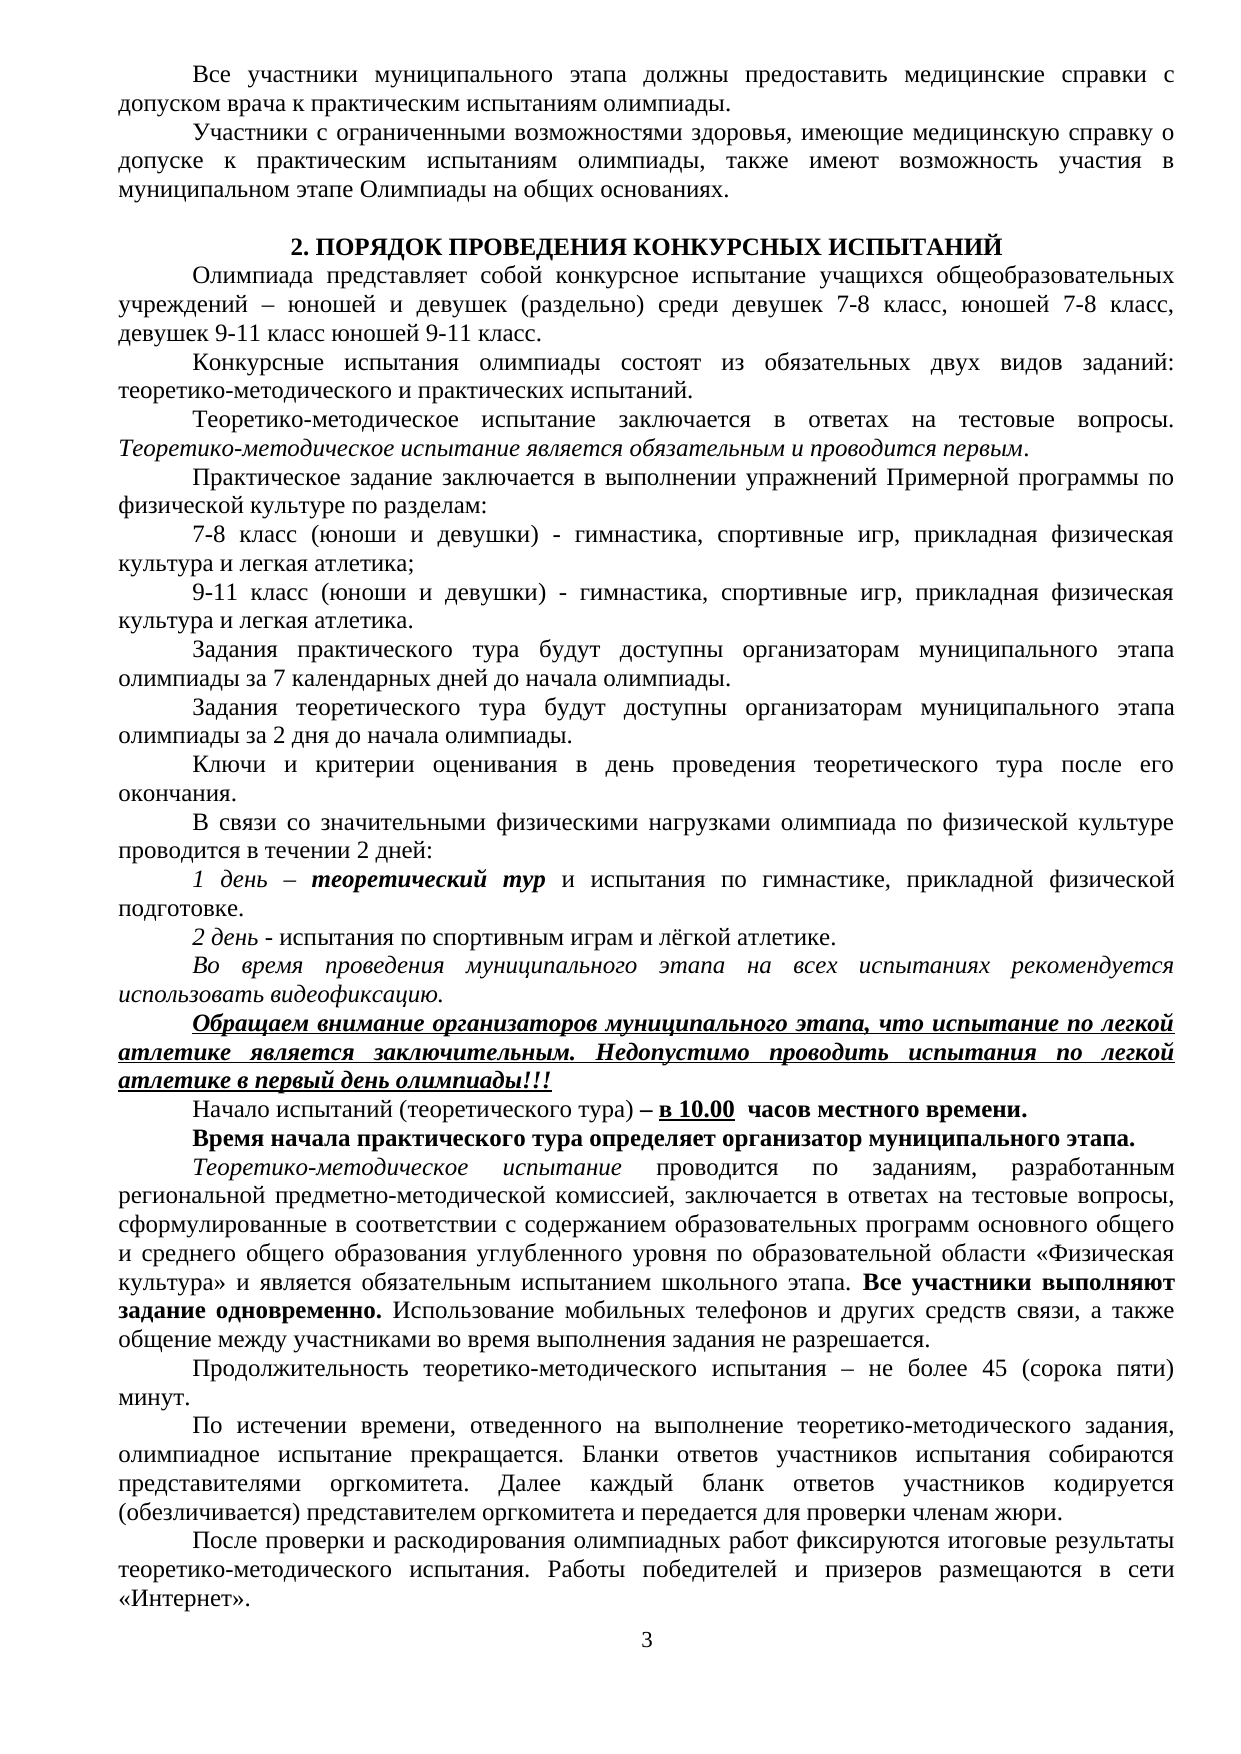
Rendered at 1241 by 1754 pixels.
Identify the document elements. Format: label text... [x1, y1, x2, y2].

text Задания практического тура будут доступны организаторам муниципального этапа олимпиады за 7 календарных дней до начала олимпиады. [118, 634, 1175, 692]
text Практическое задание заключается в выполнении упражнений Примерной программы по физической культуре по разделам: [118, 462, 1175, 519]
text 7-8 класс (юноши и девушки) - гимнастика, спортивные игр, прикладная физическая культура и легкая атлетика; [118, 519, 1175, 577]
text Теоретико-методическое испытание проводится по заданиям, разработанным региональной предметно-методической комиссией, заключается в ответах на тестовые вопросы, сформулированные в соответствии с содержанием образовательных программ основного общего и среднего общего образования углубленного уровня по образовательной области «Физическая культура» и является обязательным испытанием школьного этапа. Все участники выполняют задание одновременно. Использование мобильных телефонов и других средств связи, а также общение между участниками во время выполнения задания не разрешается. [118, 1152, 1175, 1353]
text Во время проведения муниципального этапа на всех испытаниях рекомендуется использовать видеофиксацию. [118, 950, 1175, 1008]
text Ключи и критерии оценивания в день проведения теоретического тура после его окончания. [118, 749, 1175, 807]
text Участники с ограниченными возможностями здоровья, имеющие медицинскую справку о допуске к практическим испытаниям олимпиады, также имеют возможность участия в муниципальном этапе Олимпиады на общих основаниях. [118, 117, 1175, 203]
text Обращаем внимание организаторов муниципального этапа, что испытание по легкой атлетике является заключительным. Недопустимо проводить испытания по легкой атлетике в первый день олимпиады!!! [118, 1008, 1175, 1062]
text 9-11 класс (юноши и девушки) - гимнастика, спортивные игр, прикладная физическая культура и легкая атлетика. [118, 577, 1175, 634]
text Время начала практического тура определяет организатор муниципального этапа. [118, 1123, 1175, 1152]
text По истечении времени, отведенного на выполнение теоретико-методического задания, олимпиадное испытание прекращается. Бланки ответов участников испытания собираются представителями оргкомитета. Далее каждый бланк ответов участников кодируется (обезличивается) представителем оргкомитета и передается для проверки членам жюри. [118, 1410, 1175, 1525]
text Задания теоретического тура будут доступны организаторам муниципального этапа олимпиады за 2 дня до начала олимпиады. [118, 692, 1175, 749]
text Олимпиада представляет собой конкурсное испытание учащихся общеобразовательных учреждений – юношей и девушек (раздельно) среди девушек 7-8 класс, юношей 7-8 класс, девушек 9-11 класс юношей 9-11 класс. [118, 260, 1175, 347]
text Продолжительность теоретико-методического испытания – не более 45 (сорока пяти) минут. [118, 1353, 1175, 1410]
text Начало испытаний (теоретического тура) – в 10.00 часов местного времени. [118, 1094, 1175, 1123]
text 2. ПОРЯДОК ПРОВЕДЕНИЯ КОНКУРСНЫХ ИСПЫТАНИЙ [118, 232, 1175, 260]
text В связи со значительными физическими нагрузками олимпиада по физической культуре проводится в течении 2 дней: [118, 807, 1175, 864]
text Обращаем внимание организаторов муниципального этапа, что испытание по легкой атлетике является заключительным. Недопустимо проводить испытания по легкой атлетике в первый день олимпиады!!! [118, 1063, 1175, 1094]
text 2 день - испытания по спортивным играм и лёгкой атлетике. [118, 922, 1175, 950]
text Конкурсные испытания олимпиады состоят из обязательных двух видов заданий: теоретико-методического и практических испытаний. [118, 347, 1175, 404]
text Все участники муниципального этапа должны предоставить медицинские справки с допуском врача к практическим испытаниям олимпиады. [118, 59, 1175, 117]
text 1 день – теоретический тур и испытания по гимнастике, прикладной физической подготовке. [118, 864, 1175, 922]
text После проверки и раскодирования олимпиадных работ фиксируются итоговые результаты теоретико-методического испытания. Работы победителей и призеров размещаются в сети «Интернет». [118, 1525, 1175, 1612]
text Теоретико-методическое испытание заключается в ответах на тестовые вопросы. Теоретико-методическое испытание является обязательным и проводится первым. [118, 404, 1175, 462]
